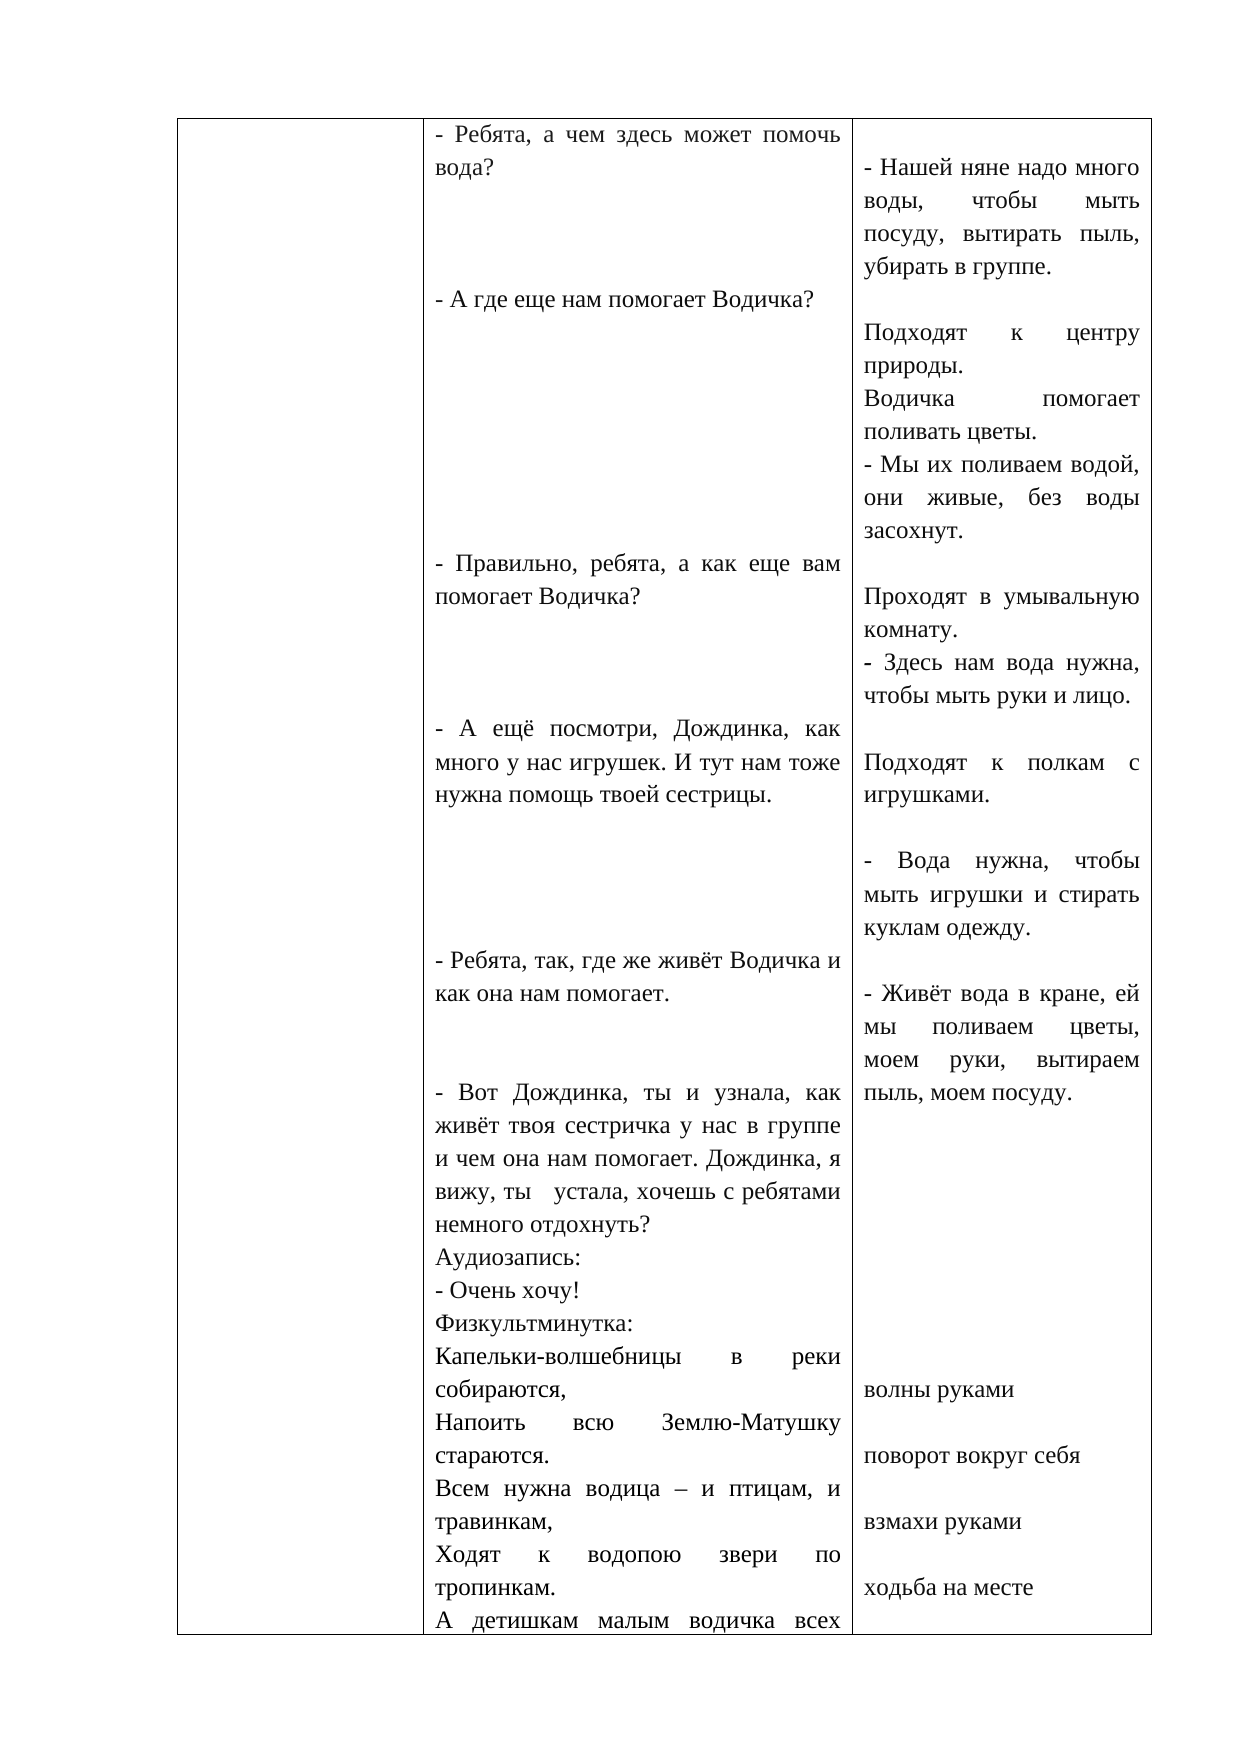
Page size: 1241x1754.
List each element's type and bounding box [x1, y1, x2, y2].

table_cell [853, 119, 1151, 1634]
table_cell [178, 119, 423, 1634]
table_cell [424, 119, 852, 1634]
